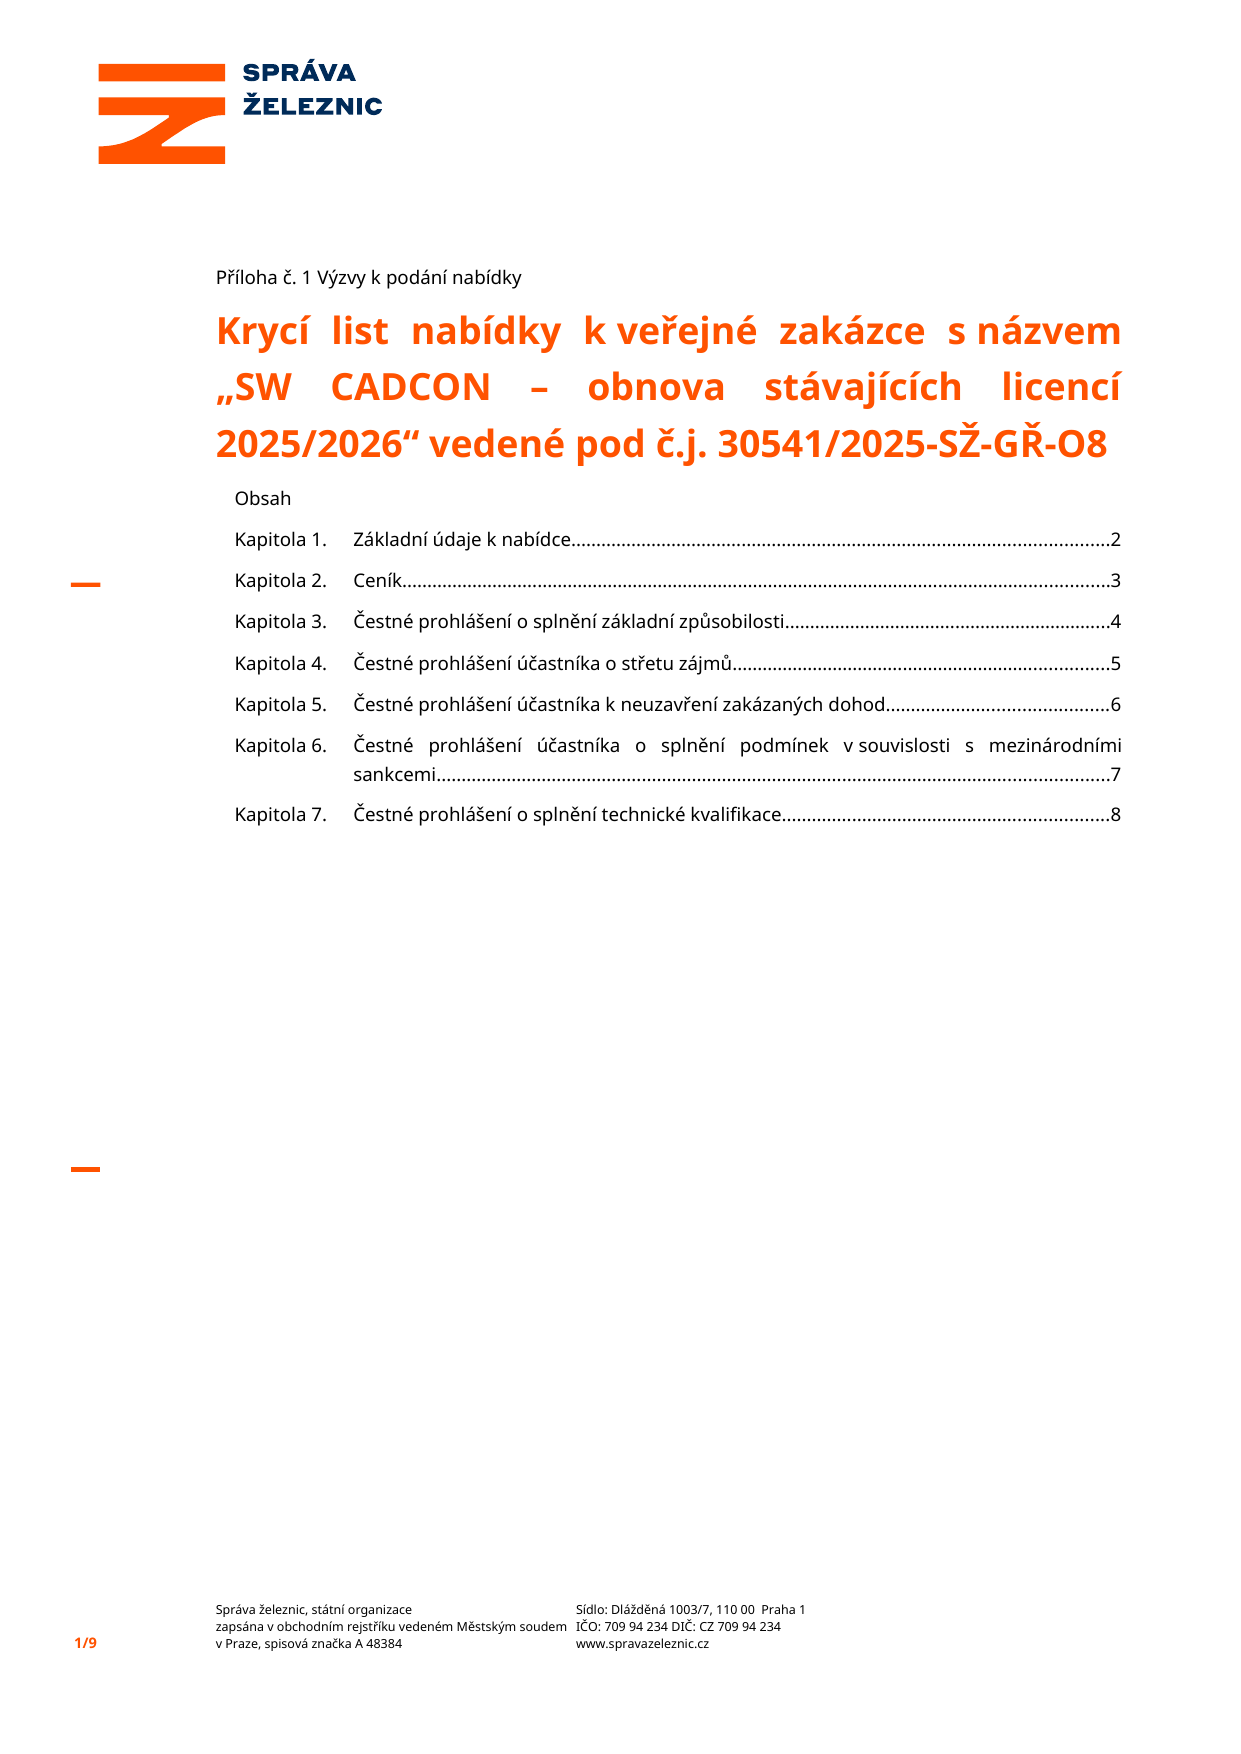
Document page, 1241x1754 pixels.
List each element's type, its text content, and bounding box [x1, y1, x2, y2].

text Příloha č. 1 Výzvy k podání nabídky [216, 264, 1122, 289]
text Krycí list nabídky k veřejné zakázce s názvem „SW CADCON – obnova stávajících licencí 2025/2026“ vedené pod č.j. 30541/2025-SŽ-GŘ-O8 [216, 304, 1122, 468]
